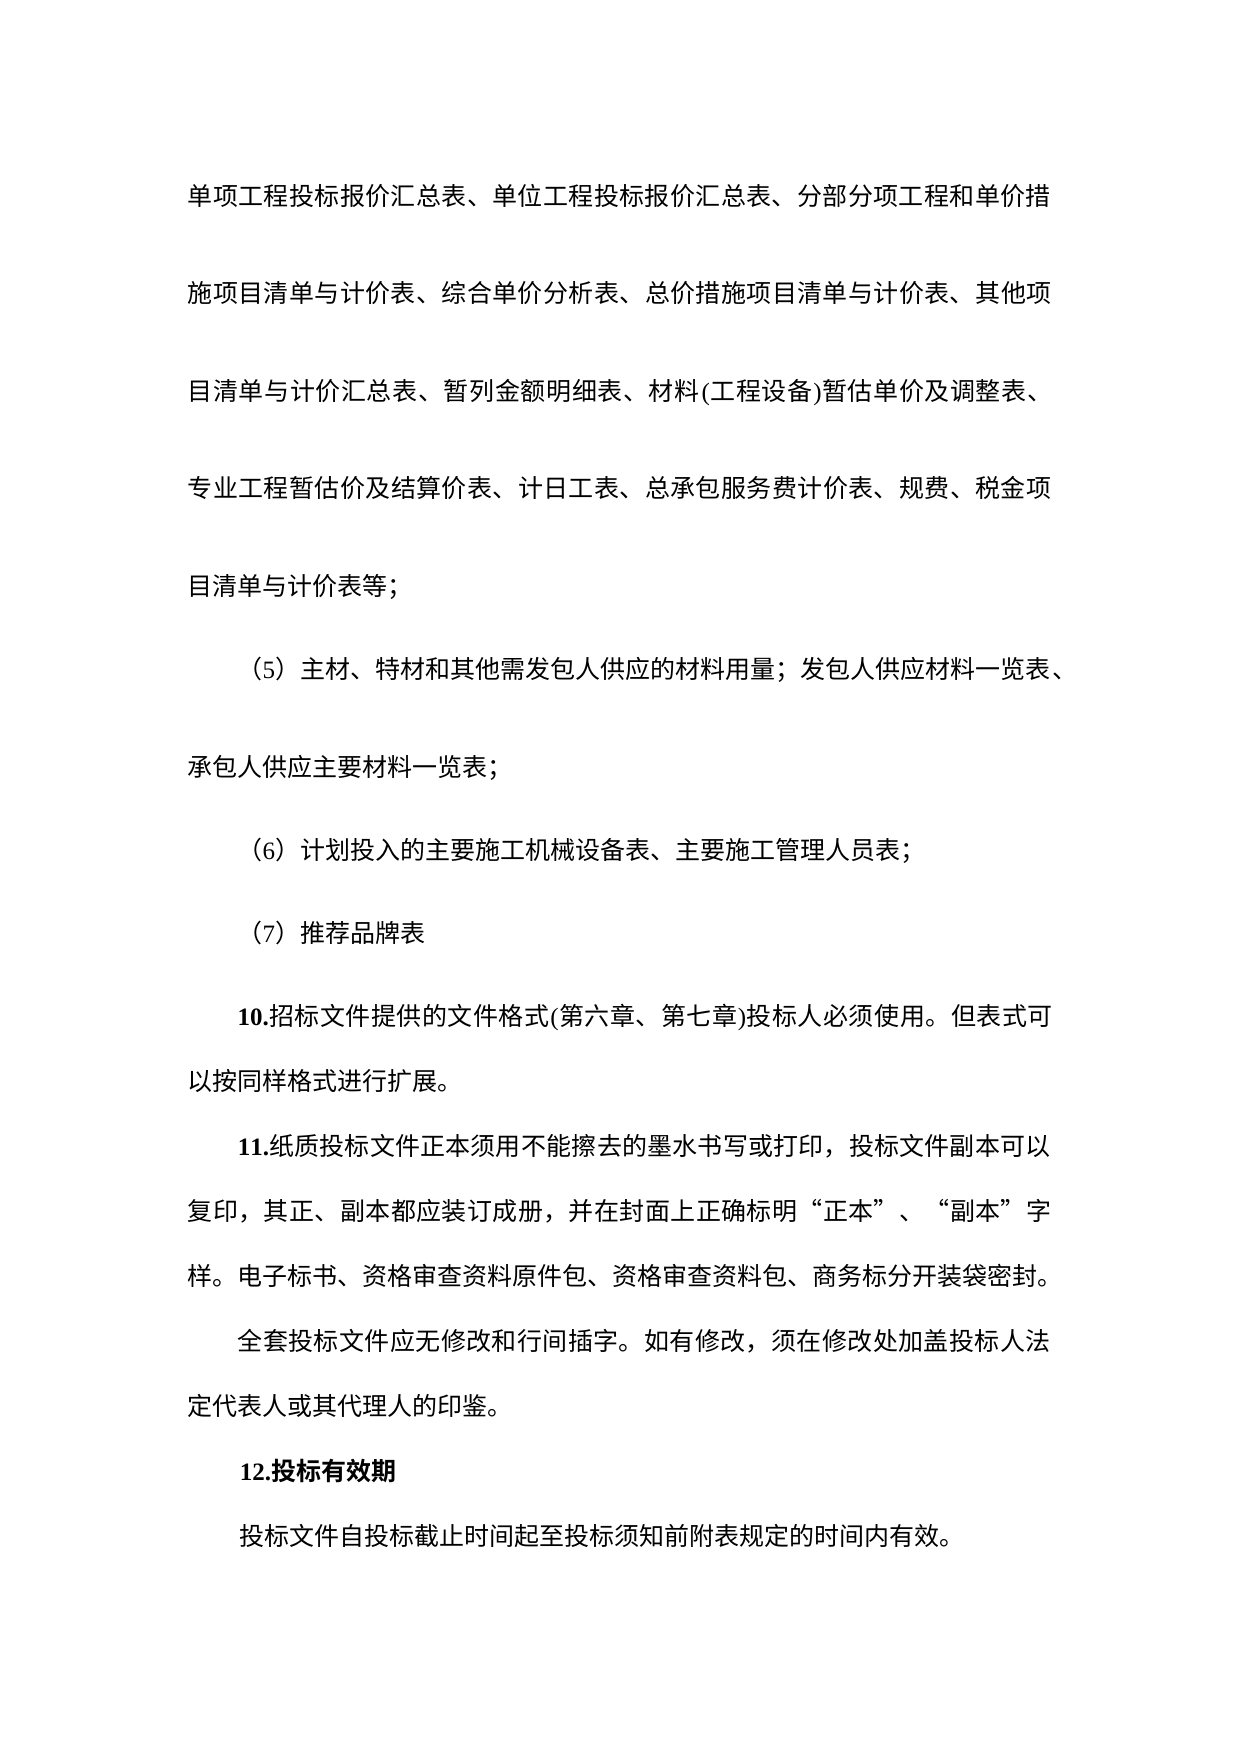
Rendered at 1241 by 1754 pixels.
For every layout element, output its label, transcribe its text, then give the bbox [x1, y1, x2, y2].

text 投标文件自投标截止时间起至投标须知前附表规定的时间内有效。 [239, 1502, 1053, 1567]
text （7）推荐品牌表 [155, 899, 1053, 964]
text 全套投标文件应无修改和行间插字。如有修改，须在修改处加盖投标人法定代表人或其代理人的印鉴。 [187, 1307, 1053, 1437]
text 10.招标文件提供的文件格式(第六章、第七章)投标人必须使用。但表式可以按同样格式进行扩展。 [187, 982, 1053, 1112]
text 11.纸质投标文件正本须用不能擦去的墨水书写或打印，投标文件副本可以复印，其正、副本都应装订成册，并在封面上正确标明“正本”、“副本”字样。电子标书、资格审查资料原件包、资格审查资料包、商务标分开装袋密封。 [187, 1112, 1053, 1307]
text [187, 162, 1053, 617]
text 12.投标有效期 [239, 1437, 1053, 1502]
text （5）主材、特材和其他需发包人供应的材料用量；发包人供应材料一览表、承包人供应主要材料一览表； [187, 635, 1053, 798]
text （6）计划投入的主要施工机械设备表、主要施工管理人员表； [155, 816, 1053, 881]
